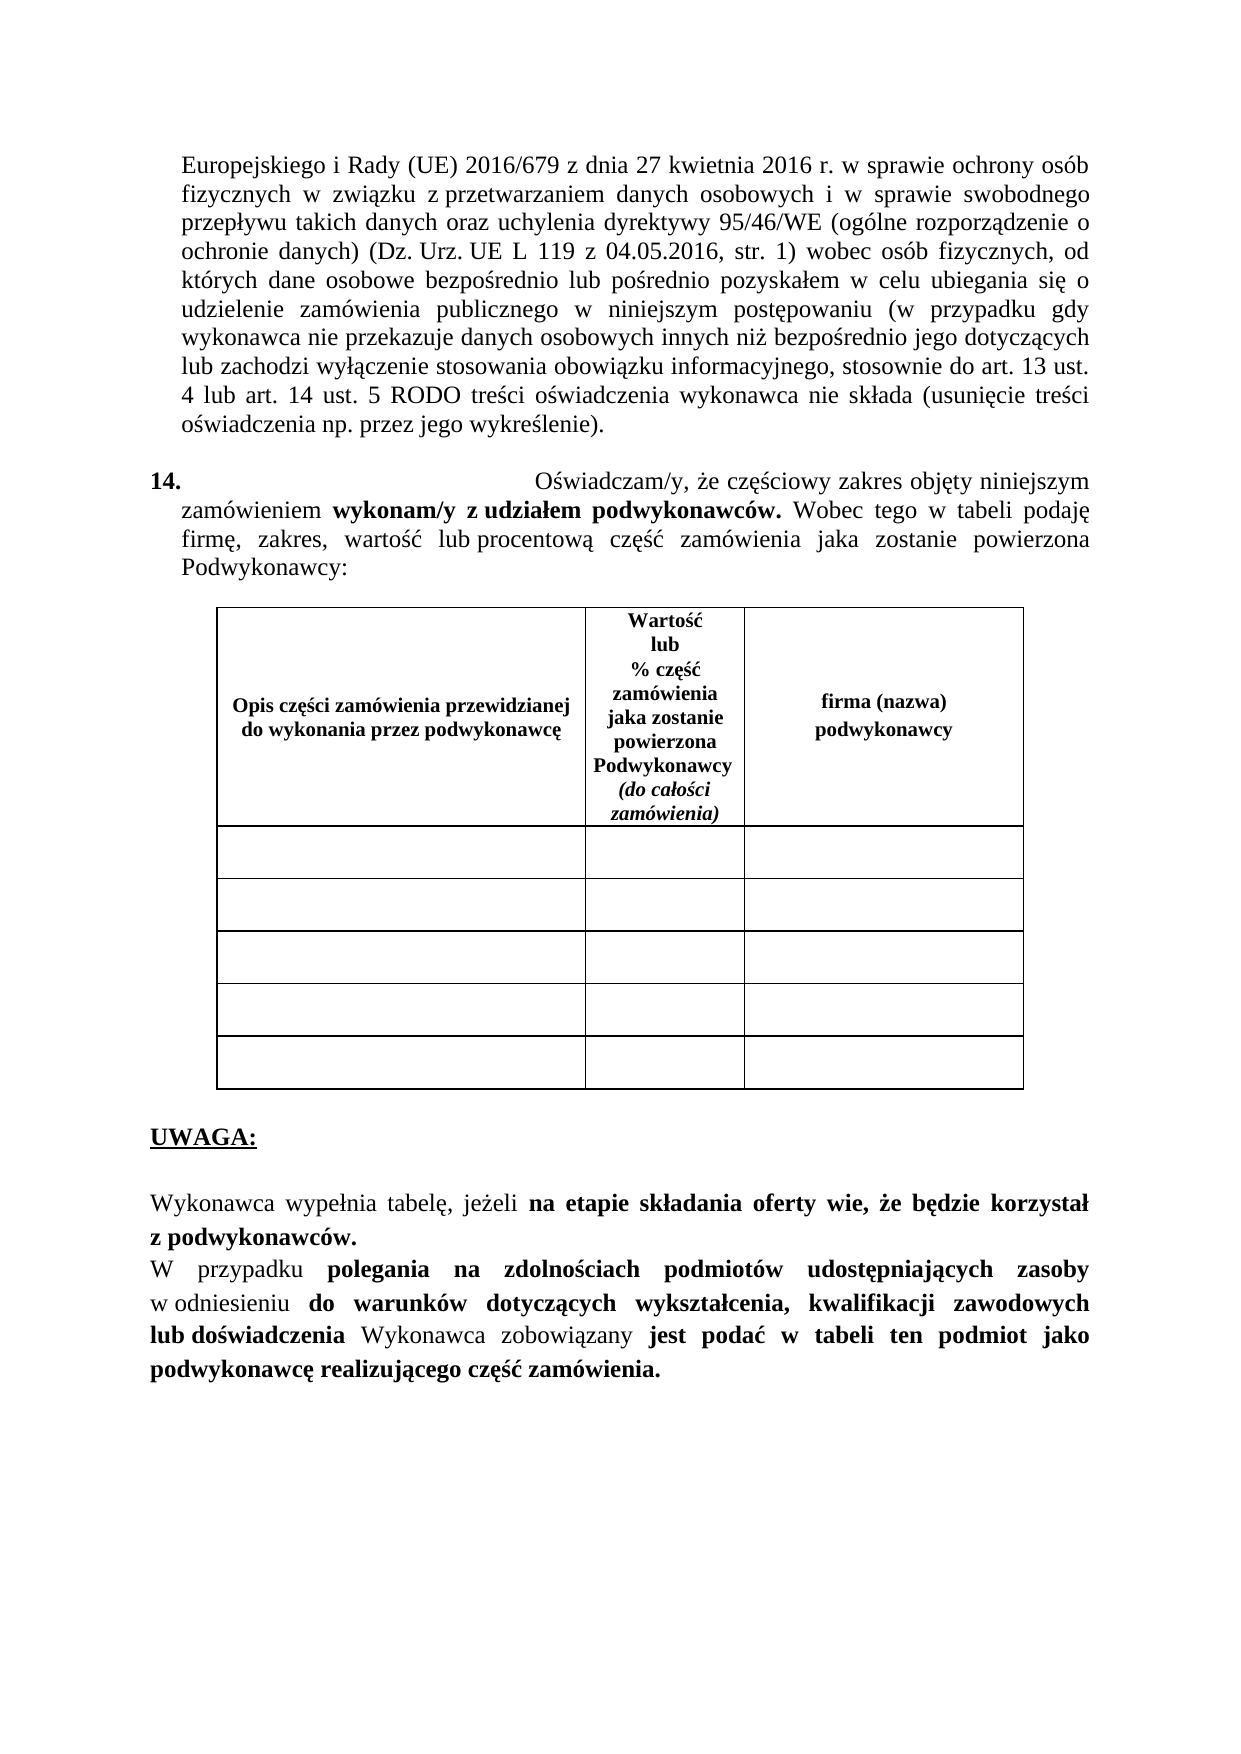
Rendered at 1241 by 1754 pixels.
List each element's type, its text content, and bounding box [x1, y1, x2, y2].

text UWAGA: [150, 1122, 1090, 1151]
table_cell [586, 984, 744, 1035]
table_cell [218, 1037, 585, 1088]
table_cell [745, 932, 1023, 983]
text W przypadku polegania na zdolnościach podmiotów udostępniających zasoby w odniesieniu do warunków dotyczących wykształcenia, kwalifikacji zawodowych lub doświadczenia Wykonawca zobowiązany jest podać w tabeli ten podmiot jako podwykonawcę realizującego część zamówienia. [150, 1254, 1090, 1382]
table_cell [218, 827, 585, 877]
table_cell [218, 879, 585, 930]
table_cell [586, 932, 744, 983]
table_cell [745, 984, 1023, 1035]
table_cell [218, 932, 585, 983]
table_cell [745, 1037, 1023, 1088]
text Wykonawca wypełnia tabelę, jeżeli na etapie składania oferty wie, że będzie korzystał z podwykonawców. [150, 1188, 1090, 1250]
table_cell [586, 827, 744, 877]
table_cell [218, 984, 585, 1035]
list Oświadczam/y, że częściowy zakres objęty niniejszym zamówieniem wykonam/y z udziałem podwykonawców. Wobec tego w tabeli podaję firmę, zakres, wartość lub procentową część zamówienia jaka zostanie powierzona Podwykonawcy: [150, 466, 1090, 581]
table_cell [745, 827, 1023, 877]
table_header Opis części zamówienia przewidzianej do wykonania przez podwykonawcę [218, 608, 585, 825]
table_cell [586, 879, 744, 930]
table_cell [586, 1037, 744, 1088]
table_cell [745, 879, 1023, 930]
table_header firma (nazwa) podwykonawcy [745, 608, 1023, 825]
table_header Wartość lub % część zamówienia jaka zostanie powierzona Podwykonawcy (do całości zamówienia) [586, 608, 744, 825]
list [150, 150, 1090, 437]
